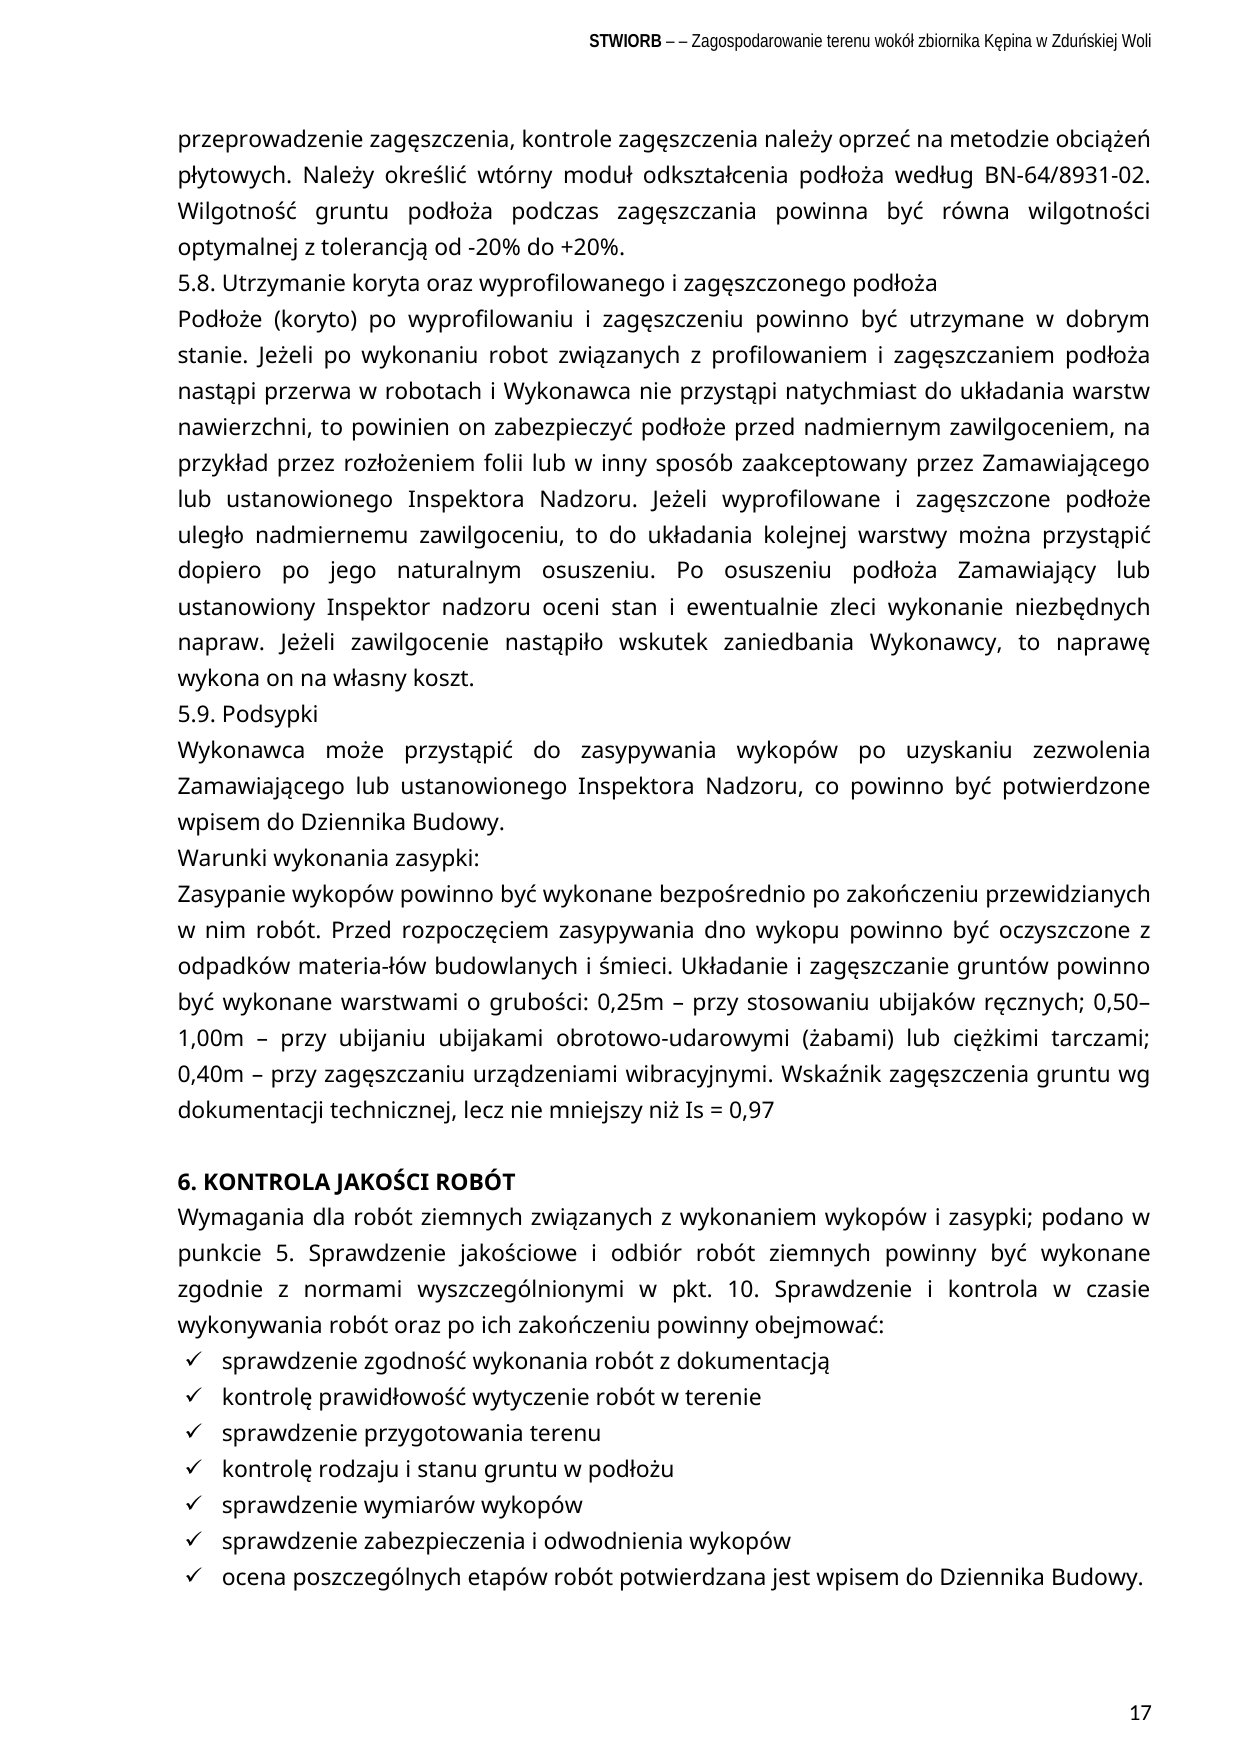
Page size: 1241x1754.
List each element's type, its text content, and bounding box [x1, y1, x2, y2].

text 5.8. Utrzymanie koryta oraz wyprofilowanego i zagęszczonego podłoża [177, 267, 1152, 298]
text Wymagania dla robót ziemnych związanych z wykonaniem wykopów i zasypki; podano w punkcie 5. Sprawdzenie jakościowe i odbiór robót ziemnych powinny być wykonane zgodnie z normami wyszczególnionymi w pkt. 10. Sprawdzenie i kontrola w czasie wykonywania robót oraz po ich zakończeniu powinny obejmować: [177, 1201, 1152, 1340]
text Zasypanie wykopów powinno być wykonane bezpośrednio po zakończeniu przewidzianych w nim robót. Przed rozpoczęciem zasypywania dno wykopu powinno być oczyszczone z odpadków materia-łów budowlanych i śmieci. Układanie i zagęszczanie gruntów powinno być wykonane warstwami o grubości: 0,25m – przy stosowaniu ubijaków ręcznych; 0,50–1,00m – przy ubijaniu ubijakami obrotowo-udarowymi (żabami) lub ciężkimi tarczami; 0,40m – przy zagęszczaniu urządzeniami wibracyjnymi. Wskaźnik zagęszczenia gruntu wg dokumentacji technicznej, lecz nie mniejszy niż Is = 0,97 [177, 878, 1152, 1125]
list kontrolę prawidłowość wytyczenie robót w terenie [184, 1381, 1152, 1412]
list kontrolę rodzaju i stanu gruntu w podłożu [184, 1453, 1152, 1484]
text Warunki wykonania zasypki: [177, 842, 1152, 873]
text 6. KONTROLA JAKOŚCI ROBÓT [177, 1165, 1152, 1197]
list ocena poszczególnych etapów robót potwierdzana jest wpisem do Dziennika Budowy. [184, 1561, 1152, 1592]
list sprawdzenie zabezpieczenia i odwodnienia wykopów [184, 1525, 1152, 1556]
list sprawdzenie zgodność wykonania robót z dokumentacją [184, 1345, 1152, 1376]
list sprawdzenie przygotowania terenu [184, 1417, 1152, 1448]
text Wykonawca może przystąpić do zasypywania wykopów po uzyskaniu zezwolenia Zamawiającego lub ustanowionego Inspektora Nadzoru, co powinno być potwierdzone wpisem do Dziennika Budowy. [177, 734, 1152, 837]
text Podłoże (koryto) po wyprofilowaniu i zagęszczeniu powinno być utrzymane w dobrym stanie. Jeżeli po wykonaniu robot związanych z profilowaniem i zagęszczaniem podłoża nastąpi przerwa w robotach i Wykonawca nie przystąpi natychmiast do układania warstw nawierzchni, to powinien on zabezpieczyć podłoże przed nadmiernym zawilgoceniem, na przykład przez rozłożeniem folii lub w inny sposób zaakceptowany przez Zamawiającego lub ustanowionego Inspektora Nadzoru. Jeżeli wyprofilowane i zagęszczone podłoże uległo nadmiernemu zawilgoceniu, to do układania kolejnej warstwy można przystąpić dopiero po jego naturalnym osuszeniu. Po osuszeniu podłoża Zamawiający lub ustanowiony Inspektor nadzoru oceni stan i ewentualnie zleci wykonanie niezbędnych napraw. Jeżeli zawilgocenie nastąpiło wskutek zaniedbania Wykonawcy, to naprawę wykona on na własny koszt. [177, 303, 1152, 693]
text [177, 123, 1152, 262]
text 5.9. Podsypki [177, 698, 1152, 729]
list sprawdzenie wymiarów wykopów [184, 1489, 1152, 1520]
